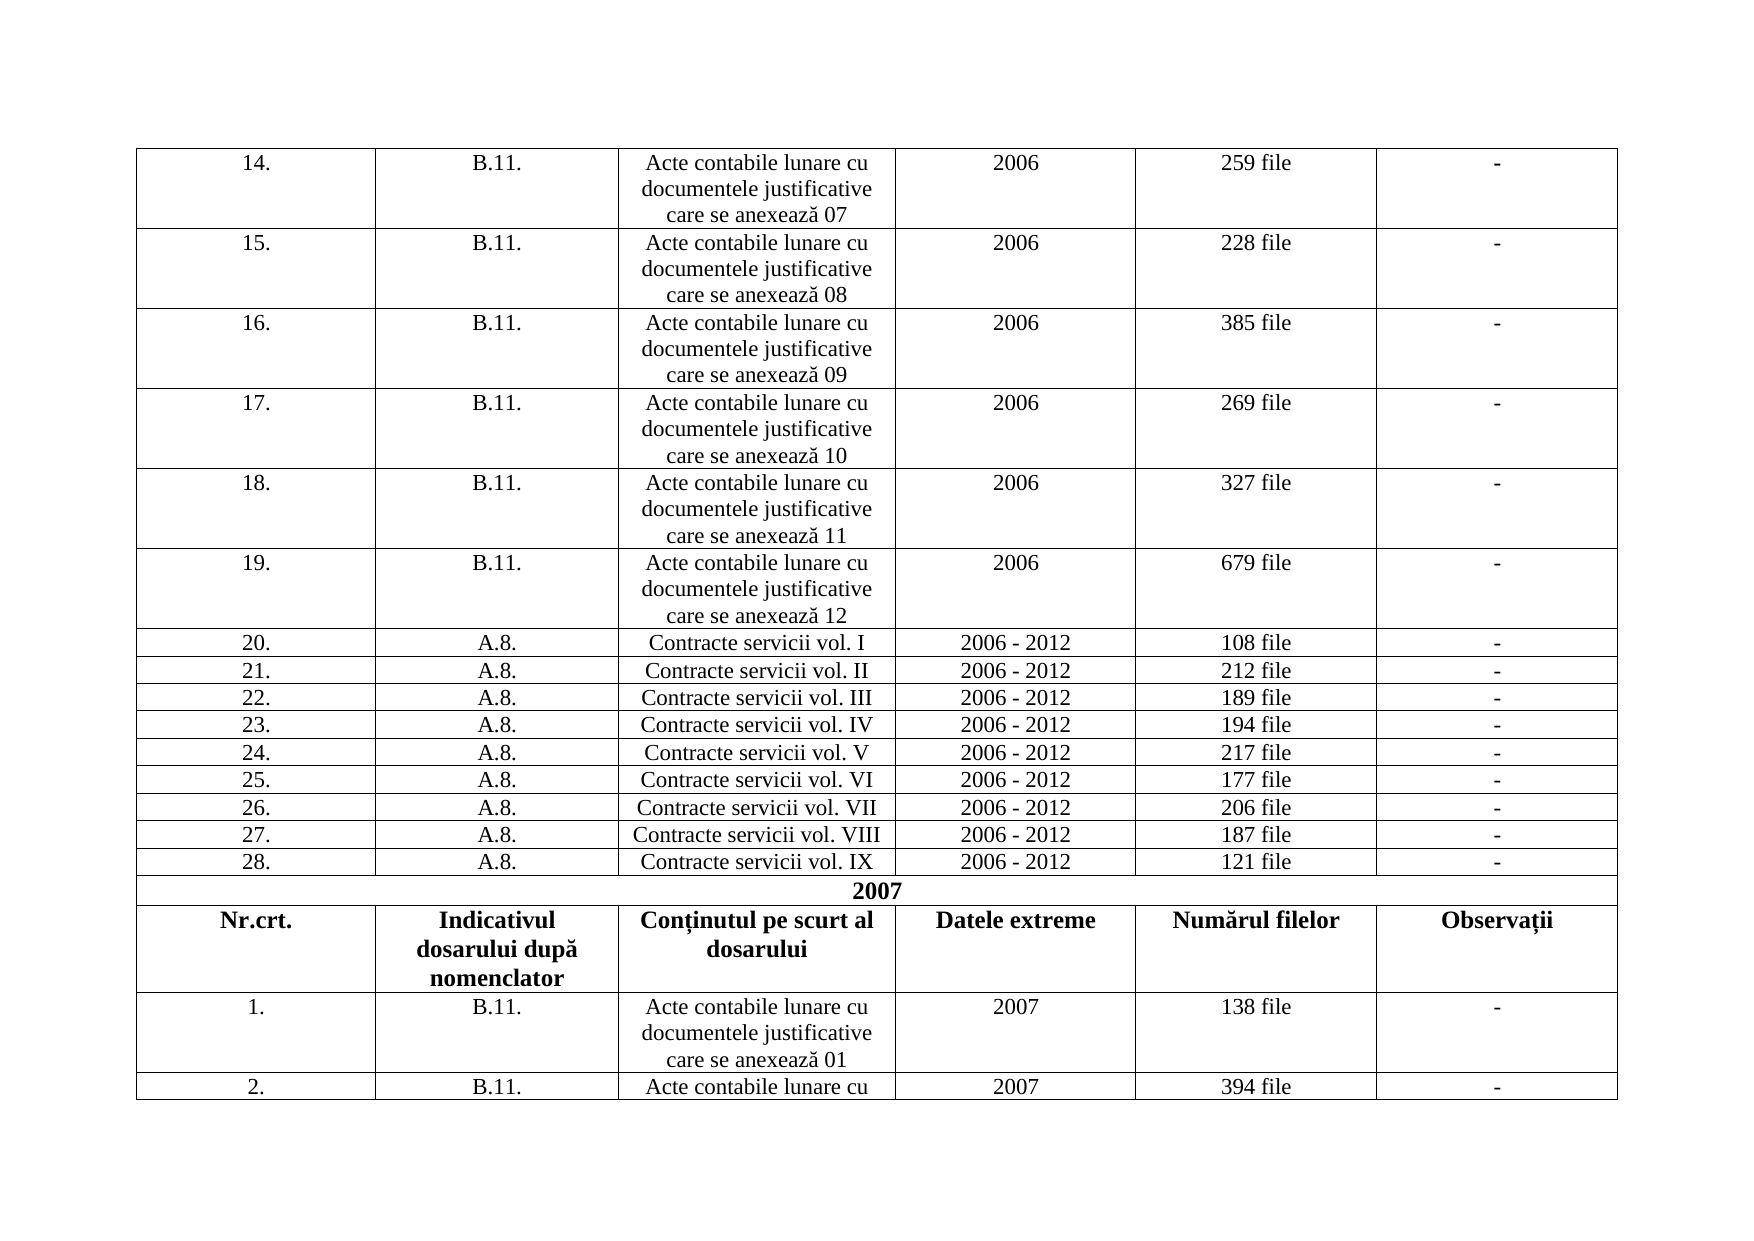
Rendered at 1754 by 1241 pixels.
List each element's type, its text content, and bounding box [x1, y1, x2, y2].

table_cell 121 file [1136, 849, 1376, 875]
table_cell 394 file [1136, 1073, 1376, 1099]
table_cell - [1377, 711, 1617, 738]
table_cell 2006 - 2012 [896, 849, 1135, 875]
table_cell - [1377, 657, 1617, 683]
table_cell B.11. [376, 549, 618, 628]
table_cell 2. [137, 1073, 375, 1099]
table_cell Contracte servicii vol. VI [619, 766, 895, 793]
table_cell 28. [137, 849, 375, 875]
table_cell A.8. [376, 711, 618, 738]
table_cell - [1377, 739, 1617, 765]
table_cell A.8. [376, 766, 618, 793]
table_cell 212 file [1136, 657, 1376, 683]
table_cell 17. [137, 389, 375, 468]
table_cell Numărul filelor [1136, 906, 1376, 992]
table_cell Acte contabile lunare cu documentele justificative care se anexează 11 [619, 469, 895, 548]
table_cell 194 file [1136, 711, 1376, 738]
table_cell Contracte servicii vol. II [619, 657, 895, 683]
table_cell - [1377, 1073, 1617, 1099]
table_cell 2006 [896, 469, 1135, 548]
table_cell Indicativul dosarului după nomenclator [376, 906, 618, 992]
table_cell 2006 [896, 149, 1135, 228]
table_cell 2006 - 2012 [896, 794, 1135, 820]
table_cell Acte contabile lunare cu documentele justificative care se anexează 07 [619, 149, 895, 228]
table_cell Contracte servicii vol. VII [619, 794, 895, 820]
table_cell 2006 - 2012 [896, 766, 1135, 793]
table_cell 19. [137, 549, 375, 628]
table_cell - [1377, 469, 1617, 548]
table_cell B.11. [376, 469, 618, 548]
table_cell 2006 - 2012 [896, 711, 1135, 738]
table_cell Acte contabile lunare cu documentele justificative care se anexează 01 [619, 993, 895, 1072]
table_cell 206 file [1136, 794, 1376, 820]
table_cell 259 file [1136, 149, 1376, 228]
table_cell Contracte servicii vol. III [619, 684, 895, 710]
table_cell 20. [137, 629, 375, 656]
table_cell 18. [137, 469, 375, 548]
table_cell Acte contabile lunare cu documentele justificative care se anexează 09 [619, 309, 895, 388]
table_cell 217 file [1136, 739, 1376, 765]
table_cell 2007 [896, 1073, 1135, 1099]
table_cell Datele extreme [896, 906, 1135, 992]
table_cell B.11. [376, 149, 618, 228]
table_cell - [1377, 309, 1617, 388]
table_cell - [1377, 149, 1617, 228]
table_cell B.11. [376, 229, 618, 308]
table_cell Contracte servicii vol. I [619, 629, 895, 656]
table_cell - [1377, 684, 1617, 710]
table_cell 2006 [896, 229, 1135, 308]
table_cell 269 file [1136, 389, 1376, 468]
table_cell Acte contabile lunare cu documentele justificative care se anexează 10 [619, 389, 895, 468]
table_cell Acte contabile lunare cu documentele justificative care se anexează 08 [619, 229, 895, 308]
table_cell 327 file [1136, 469, 1376, 548]
table_cell - [1377, 549, 1617, 628]
table_cell 25. [137, 766, 375, 793]
table_cell 27. [137, 821, 375, 847]
table_cell 177 file [1136, 766, 1376, 793]
table_cell A.8. [376, 684, 618, 710]
table_cell A.8. [376, 849, 618, 875]
table_cell 1. [137, 993, 375, 1072]
table_cell 2006 - 2012 [896, 821, 1135, 847]
table_cell - [1377, 993, 1617, 1072]
table_cell A.8. [376, 821, 618, 847]
table_cell 14. [137, 149, 375, 228]
table_cell Acte contabile lunare cu documentele justificative care se anexează 12 [619, 549, 895, 628]
table_cell A.8. [376, 794, 618, 820]
table_cell Contracte servicii vol. IV [619, 711, 895, 738]
table_cell 2007 [896, 993, 1135, 1072]
table_cell A.8. [376, 629, 618, 656]
table_cell 24. [137, 739, 375, 765]
table_cell 2006 [896, 389, 1135, 468]
table_cell 138 file [1136, 993, 1376, 1072]
table_cell 15. [137, 229, 375, 308]
table_cell 26. [137, 794, 375, 820]
table_cell Observații [1377, 906, 1617, 992]
table_cell B.11. [376, 309, 618, 388]
table_cell 2006 - 2012 [896, 684, 1135, 710]
table_cell 108 file [1136, 629, 1376, 656]
table_cell Conținutul pe scurt al dosarului [619, 906, 895, 992]
table_cell 16. [137, 309, 375, 388]
table_cell Contracte servicii vol. IX [619, 849, 895, 875]
table_cell A.8. [376, 739, 618, 765]
table_cell 2006 [896, 549, 1135, 628]
table_cell 385 file [1136, 309, 1376, 388]
table_cell 2006 [896, 309, 1135, 388]
table_cell 2006 - 2012 [896, 739, 1135, 765]
table_cell 2006 - 2012 [896, 657, 1135, 683]
table_cell - [1377, 794, 1617, 820]
table_cell 22. [137, 684, 375, 710]
table_cell 228 file [1136, 229, 1376, 308]
table_cell - [1377, 229, 1617, 308]
table_cell B.11. [376, 993, 618, 1072]
table_cell - [1377, 849, 1617, 875]
table_cell 21. [137, 657, 375, 683]
table_cell - [1377, 821, 1617, 847]
table_cell Nr.crt. [137, 906, 375, 992]
table_cell A.8. [376, 657, 618, 683]
table_cell 2007 [137, 876, 1617, 904]
table_cell 679 file [1136, 549, 1376, 628]
table_cell B.11. [376, 1073, 618, 1099]
table_cell - [1377, 629, 1617, 656]
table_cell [619, 1073, 895, 1099]
table_cell 2006 - 2012 [896, 629, 1135, 656]
table_cell 187 file [1136, 821, 1376, 847]
table_cell 23. [137, 711, 375, 738]
table_cell - [1377, 389, 1617, 468]
table_cell - [1377, 766, 1617, 793]
table_cell 189 file [1136, 684, 1376, 710]
table_cell Contracte servicii vol. VIII [619, 821, 895, 847]
table_cell B.11. [376, 389, 618, 468]
table_cell Contracte servicii vol. V [619, 739, 895, 765]
